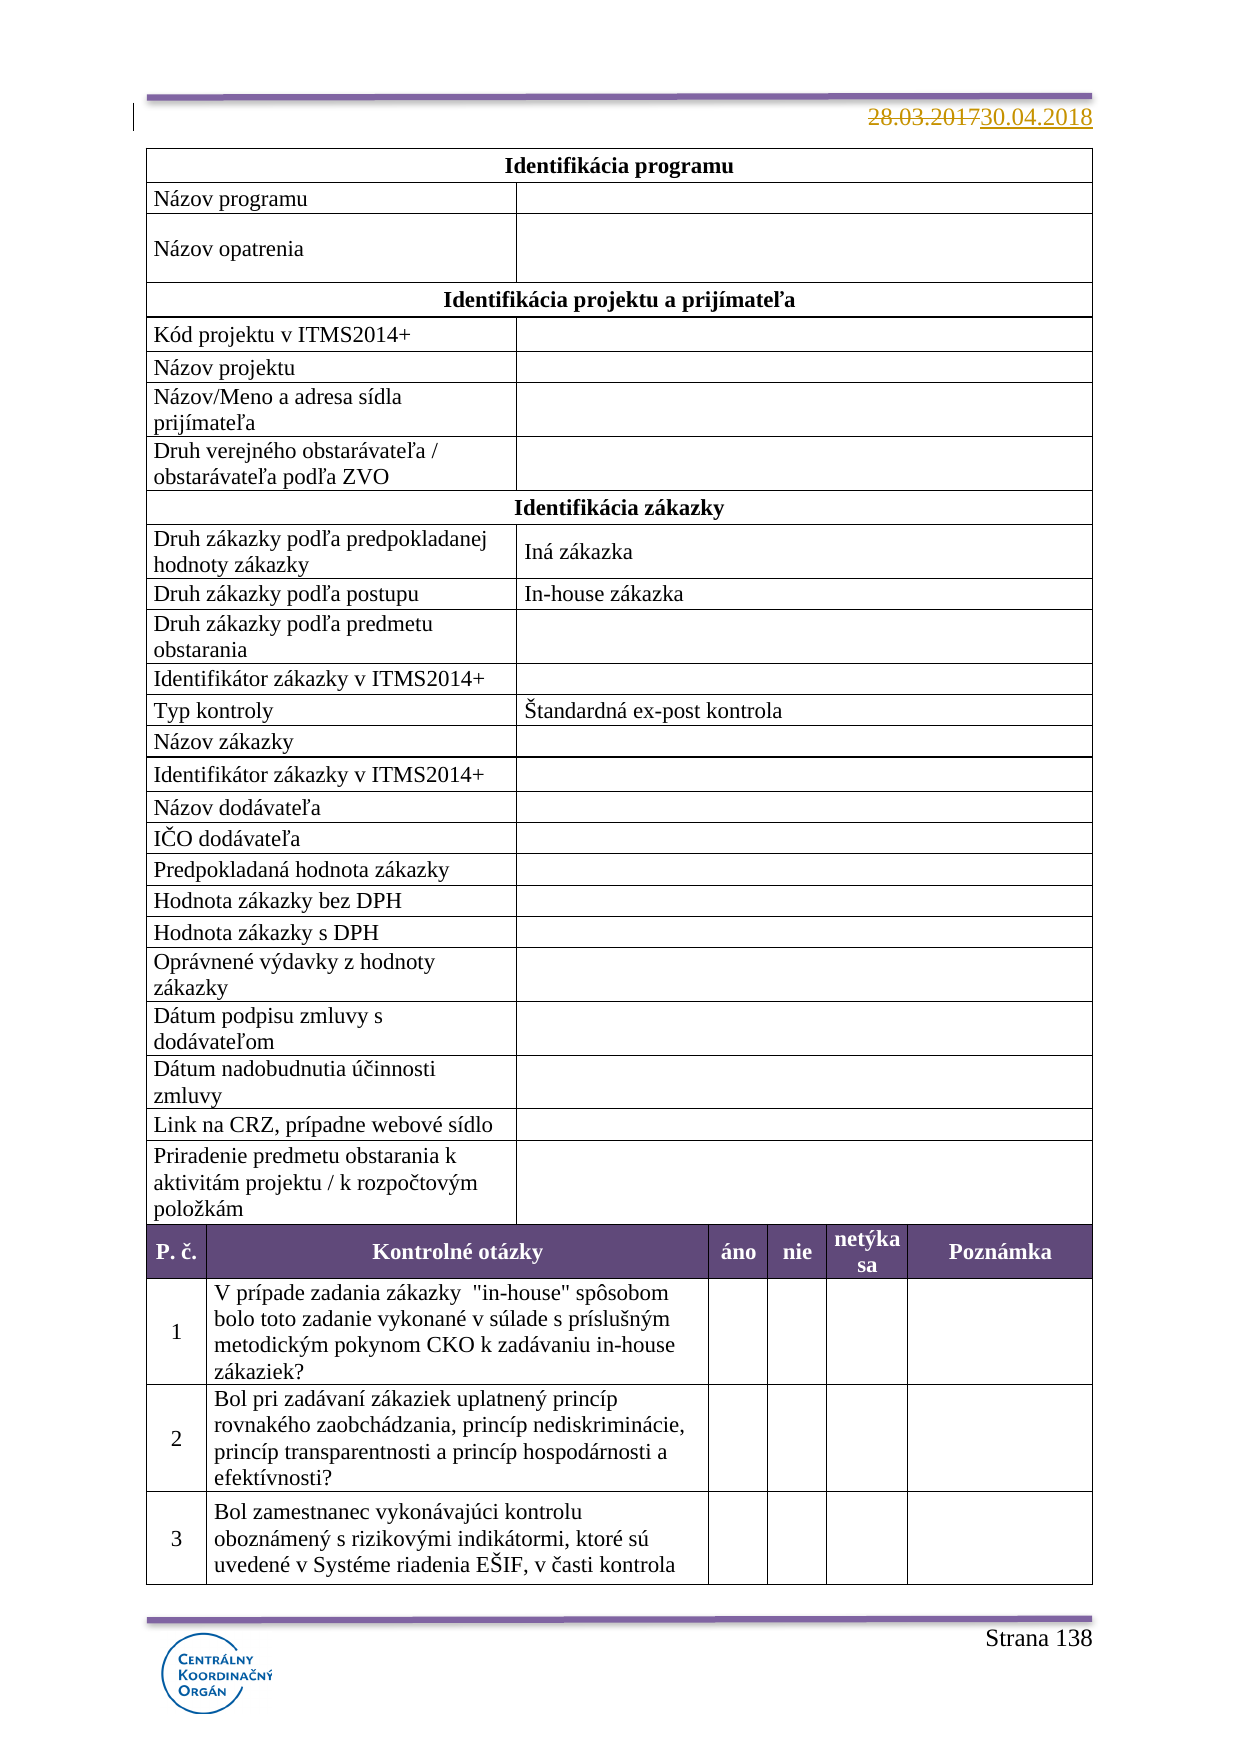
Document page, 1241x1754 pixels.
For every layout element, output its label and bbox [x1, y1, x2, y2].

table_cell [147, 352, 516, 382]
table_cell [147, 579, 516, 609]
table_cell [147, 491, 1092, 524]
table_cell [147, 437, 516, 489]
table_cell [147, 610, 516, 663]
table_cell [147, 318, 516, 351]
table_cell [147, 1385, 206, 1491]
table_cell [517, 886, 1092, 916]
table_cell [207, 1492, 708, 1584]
picture [159, 1631, 272, 1713]
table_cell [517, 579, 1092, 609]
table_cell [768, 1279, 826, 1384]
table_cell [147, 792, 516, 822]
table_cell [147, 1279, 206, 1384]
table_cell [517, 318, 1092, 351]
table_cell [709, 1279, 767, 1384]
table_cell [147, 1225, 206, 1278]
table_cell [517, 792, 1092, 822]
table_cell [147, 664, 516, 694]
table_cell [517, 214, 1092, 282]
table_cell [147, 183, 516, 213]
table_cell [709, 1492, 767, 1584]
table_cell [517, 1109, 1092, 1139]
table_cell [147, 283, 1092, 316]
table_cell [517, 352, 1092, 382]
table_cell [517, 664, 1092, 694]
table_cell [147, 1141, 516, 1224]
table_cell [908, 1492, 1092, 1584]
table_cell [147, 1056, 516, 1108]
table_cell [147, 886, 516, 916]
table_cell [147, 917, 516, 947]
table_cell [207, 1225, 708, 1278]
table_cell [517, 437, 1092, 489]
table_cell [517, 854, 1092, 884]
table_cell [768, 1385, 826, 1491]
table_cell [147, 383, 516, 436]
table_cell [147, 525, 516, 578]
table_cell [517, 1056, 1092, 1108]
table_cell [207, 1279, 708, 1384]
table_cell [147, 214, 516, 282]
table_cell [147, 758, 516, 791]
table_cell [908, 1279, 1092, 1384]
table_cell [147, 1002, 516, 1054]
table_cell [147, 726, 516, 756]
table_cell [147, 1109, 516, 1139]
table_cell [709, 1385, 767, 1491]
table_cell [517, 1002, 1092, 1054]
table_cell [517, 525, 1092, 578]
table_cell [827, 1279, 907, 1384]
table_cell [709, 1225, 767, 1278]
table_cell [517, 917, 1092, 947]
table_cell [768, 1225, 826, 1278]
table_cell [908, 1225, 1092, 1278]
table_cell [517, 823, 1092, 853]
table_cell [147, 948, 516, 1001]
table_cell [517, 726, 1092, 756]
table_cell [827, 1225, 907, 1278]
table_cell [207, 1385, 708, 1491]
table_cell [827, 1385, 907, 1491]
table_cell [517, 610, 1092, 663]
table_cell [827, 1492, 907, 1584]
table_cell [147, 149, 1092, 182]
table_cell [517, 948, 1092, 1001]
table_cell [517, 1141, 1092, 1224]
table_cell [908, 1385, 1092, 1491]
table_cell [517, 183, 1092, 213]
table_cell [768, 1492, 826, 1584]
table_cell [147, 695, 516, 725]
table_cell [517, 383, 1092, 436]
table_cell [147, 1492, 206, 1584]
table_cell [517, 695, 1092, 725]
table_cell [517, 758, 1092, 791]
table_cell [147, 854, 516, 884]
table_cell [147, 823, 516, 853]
